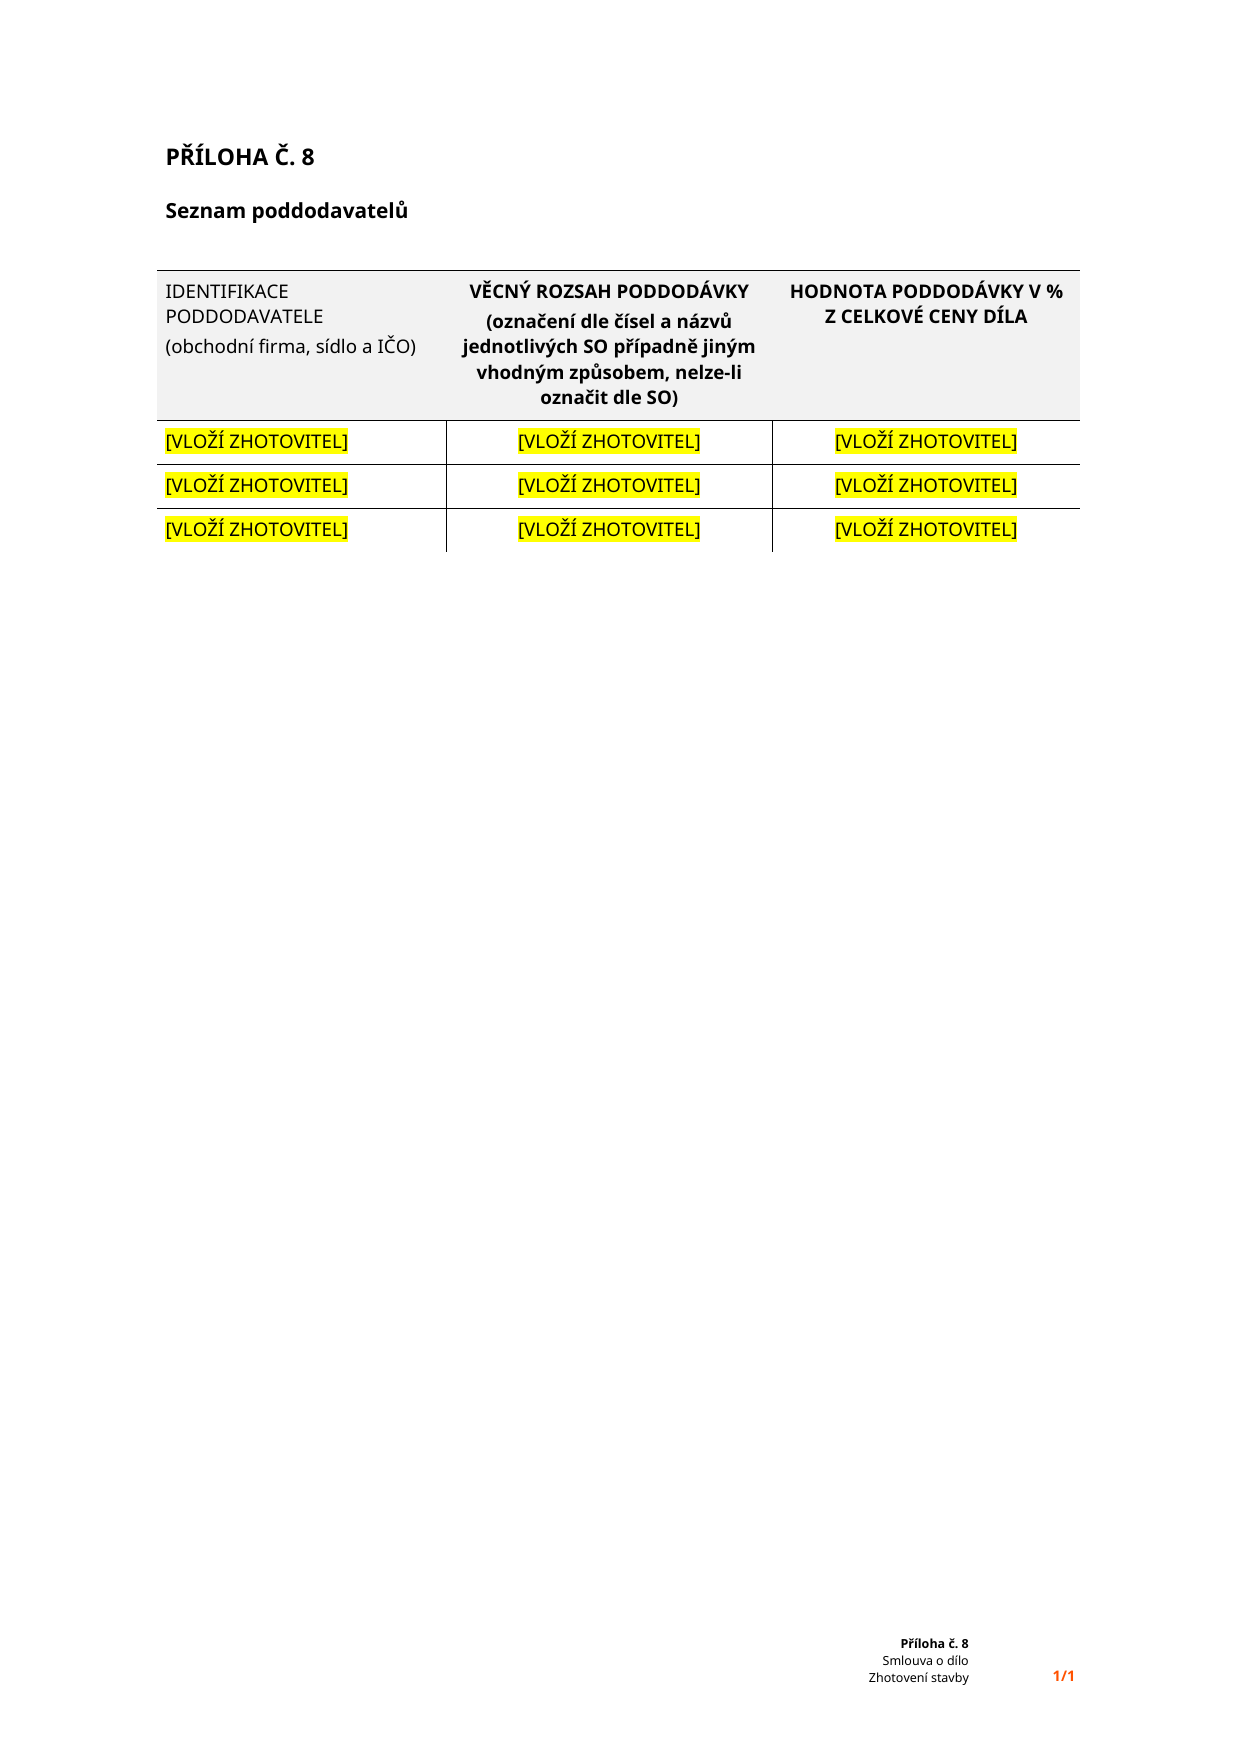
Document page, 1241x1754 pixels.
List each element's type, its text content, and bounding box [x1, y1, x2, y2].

text Příloha č. 8 [165, 141, 1075, 173]
table_cell [VLOŽÍ ZHOTOVITEL] [157, 509, 446, 552]
text Seznam poddodavatelů [165, 197, 1075, 225]
table_cell [VLOŽÍ ZHOTOVITEL] [447, 421, 772, 464]
table_cell [VLOŽÍ ZHOTOVITEL] [157, 465, 446, 508]
table_cell [VLOŽÍ ZHOTOVITEL] [773, 509, 1080, 552]
table_cell [VLOŽÍ ZHOTOVITEL] [773, 465, 1080, 508]
table_cell [VLOŽÍ ZHOTOVITEL] [447, 509, 772, 552]
table_cell [VLOŽÍ ZHOTOVITEL] [157, 421, 446, 464]
table_header Věcný rozsah poddodávky (označení dle čísel a názvů jednotlivých SO případně jiným vhodným způsobem, nelze-li označit dle SO) [446, 271, 772, 420]
table_cell [VLOŽÍ ZHOTOVITEL] [773, 421, 1080, 464]
table_header Identifikace poddodavatele (obchodní firma, sídlo a IČO) [157, 271, 446, 420]
table_header Hodnota poddodávky v % z Celkové ceny díla [772, 271, 1080, 420]
table_cell [VLOŽÍ ZHOTOVITEL] [447, 465, 772, 508]
